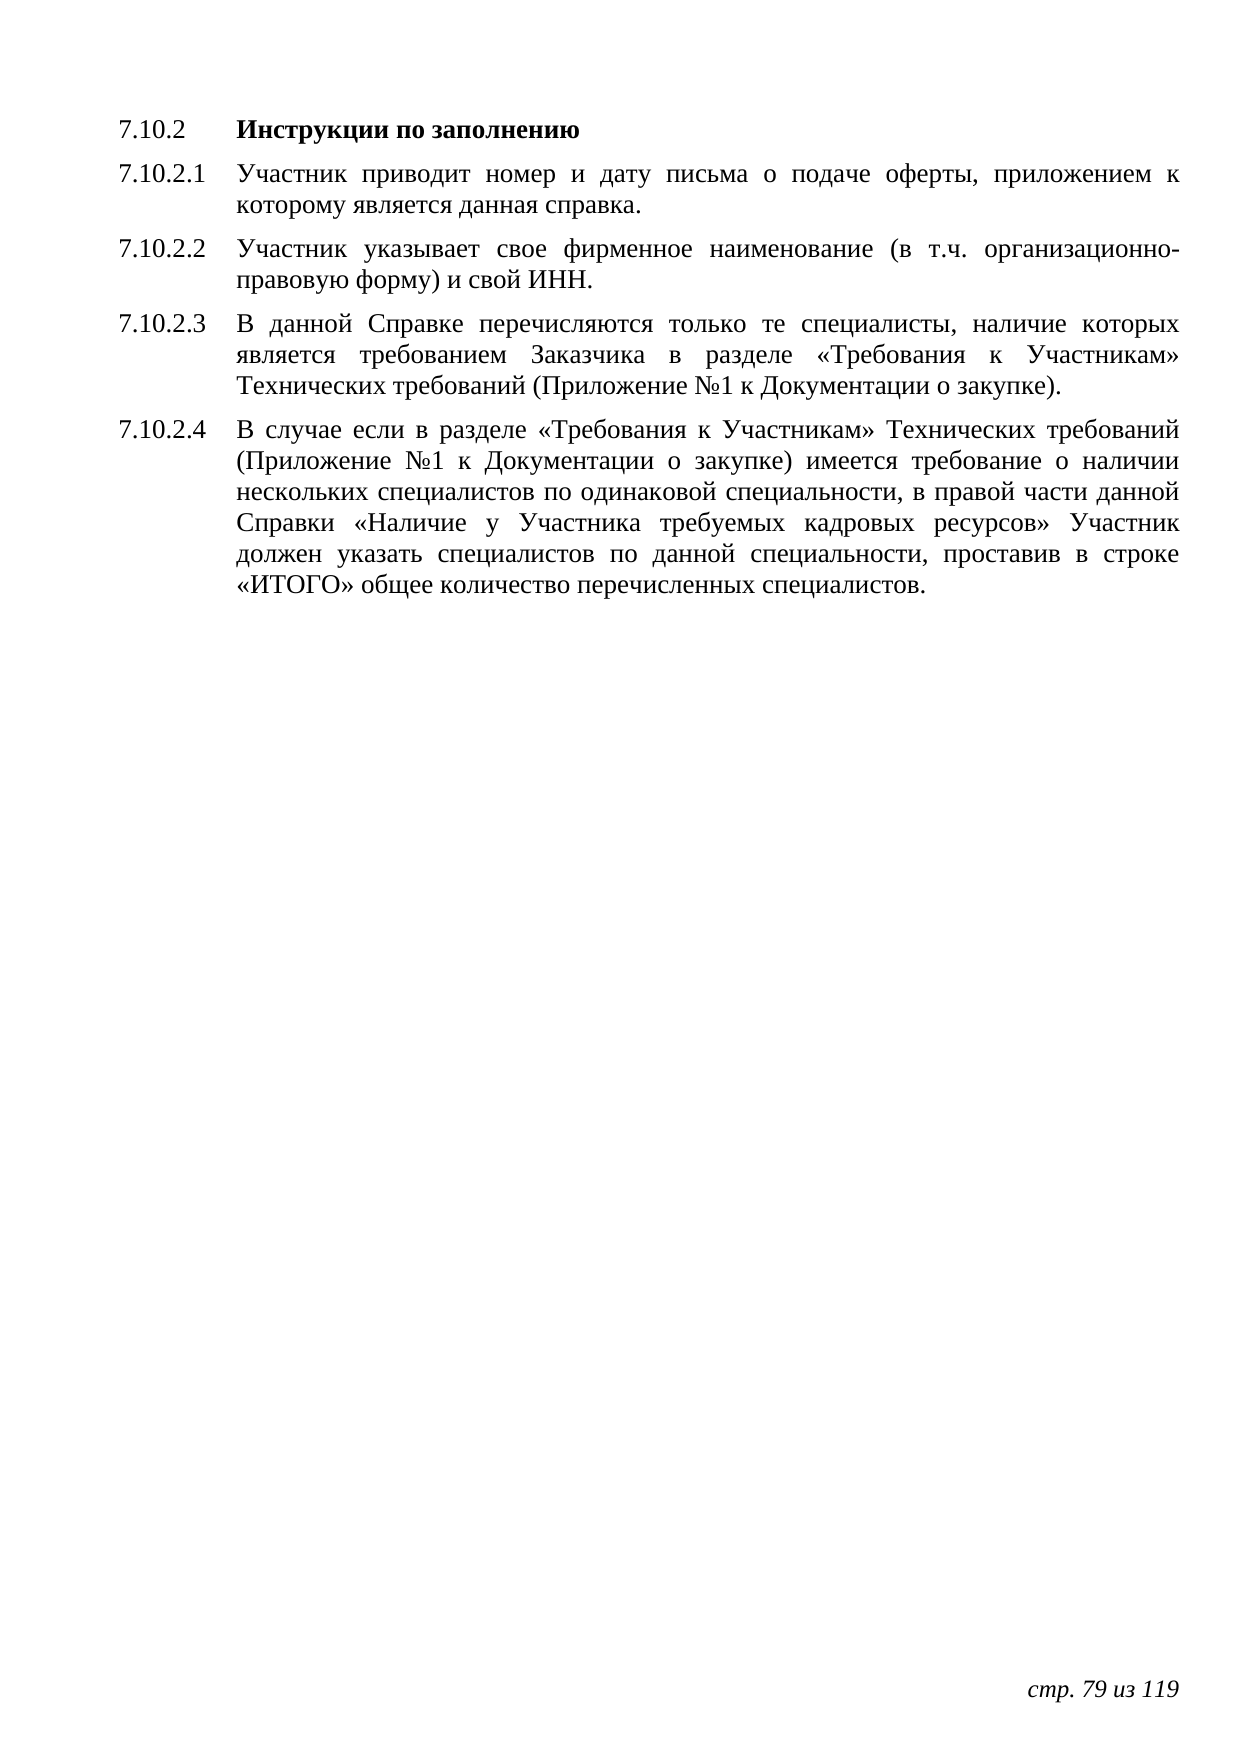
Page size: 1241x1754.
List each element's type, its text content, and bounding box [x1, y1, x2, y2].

text Участник указывает свое фирменное наименование (в т.ч. организационно-правовую форму) и свой ИНН. [118, 232, 1181, 294]
text В данной Справке перечисляются только те специалисты, наличие которых является требованием Заказчика в разделе «Требования к Участникам» Технических требований (Приложение №1 к Документации о закупке). [118, 307, 1181, 400]
text Инструкции по заполнению [118, 114, 1181, 145]
text Участник приводит номер и дату письма о подаче оферты, приложением к которому является данная справка. [118, 157, 1181, 219]
text В случае если в разделе «Требования к Участникам» Технических требований (Приложение №1 к Документации о закупке) имеется требование о наличии нескольких специалистов по одинаковой специальности, в правой части данной Справки «Наличие у Участника требуемых кадровых ресурсов» Участник должен указать специалистов по данной специальности, проставив в строке «ИТОГО» общее количество перечисленных специалистов. [118, 413, 1181, 600]
